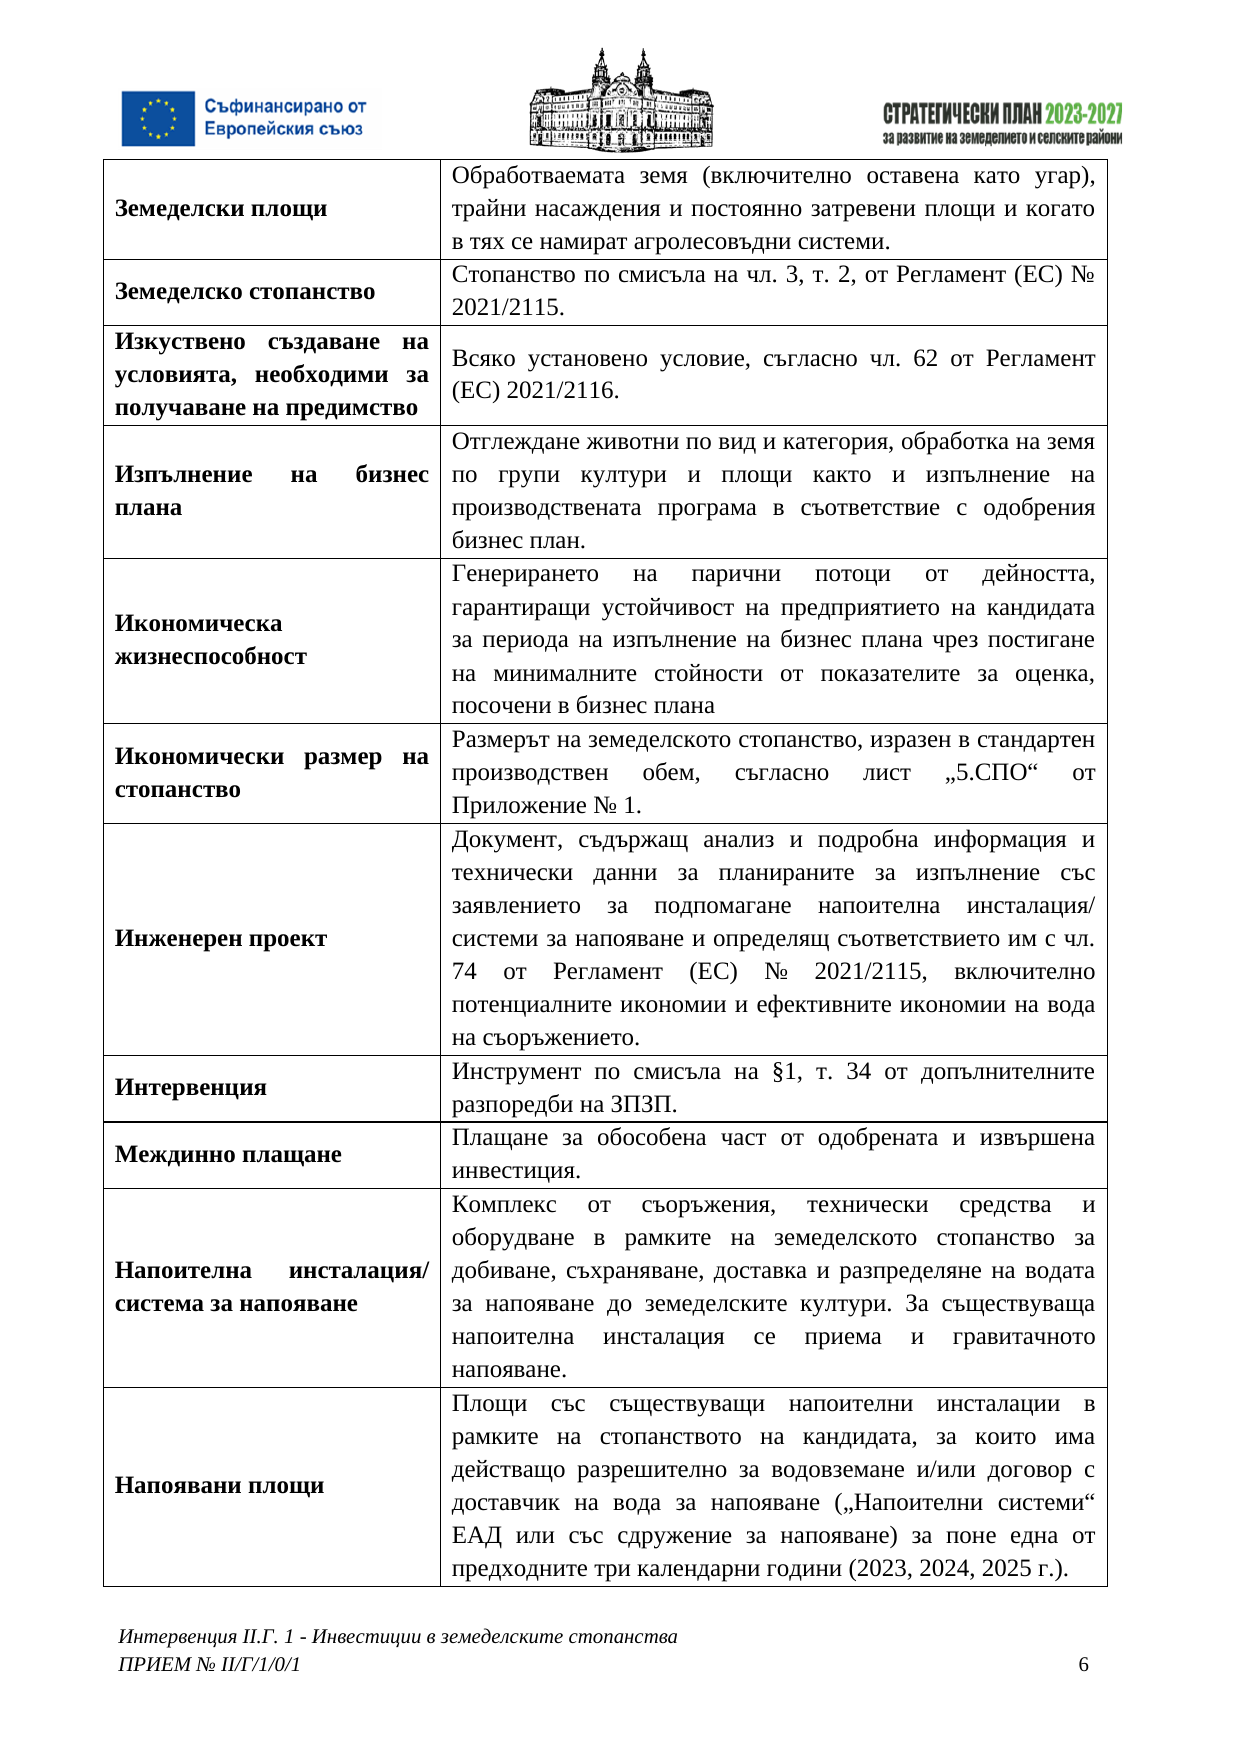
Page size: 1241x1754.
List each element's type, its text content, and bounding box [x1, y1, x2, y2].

table_cell Инженерен проект [104, 824, 440, 1055]
table_cell Междинно плащане [104, 1123, 440, 1188]
table_cell Комплекс от съоръжения, технически средства и оборудване в рамките на земеделското стопанство за добиване, съхраняване, доставка и разпределяне на водата за напояване до земеделските култури. За съществуваща напоителна инсталация се приема и гравитачното напояване. [441, 1189, 1107, 1387]
table_cell Размерът на земеделското стопанство, изразен в стандартен производствен обем, съгласно лист „5.СПО“ от Приложение № 1. [441, 724, 1107, 823]
table_cell Отглеждане животни по вид и категория, обработка на земя по групи култури и площи както и изпълнение на производствената програма в съответствие с одобрения бизнес план. [441, 426, 1107, 557]
table_cell Генерирането на парични потоци от дейността, гарантиращи устойчивост на предприятието на кандидата за периода на изпълнение на бизнес плана чрез постигане на минималните стойности от показателите за оценка, посочени в бизнес плана [441, 559, 1107, 723]
table_cell Напоителна инсталация/ система за напояване [104, 1189, 440, 1387]
table_cell Изпълнение на бизнес плана [104, 426, 440, 557]
table_cell Напоявани площи [104, 1388, 440, 1586]
table_cell Обработваемата земя (включително оставена като угар), трайни насаждения и постоянно затревени площи и когато в тях се намират агролесовъдни системи. [441, 160, 1107, 258]
table_cell Площи със съществуващи напоителни инсталации в рамките на стопанството на кандидата, за които има действащо разрешително за водовземане и/или договор с доставчик на вода за напояване („Напоителни системи“ ЕАД или със сдружение за напояване) за поне една от предходните три календарни години (2023, 2024, 2025 г.). [441, 1388, 1107, 1586]
table_cell Земеделски площи [104, 160, 440, 258]
table_cell Икономическа жизнеспособност [104, 559, 440, 723]
table_cell Изкуствено създаване на условията, необходими за получаване на предимство [104, 326, 440, 425]
table_cell Инструмент по смисъла на §1, т. 34 от допълнителните разпоредби на ЗПЗП. [441, 1056, 1107, 1121]
table_cell Всяко установено условие, съгласно чл. 62 от Регламент (ЕС) 2021/2116. [441, 326, 1107, 425]
table_cell Документ, съдържащ анализ и подробна информация и технически данни за планираните за изпълнение със заявлението за подпомагане напоителна инсталация/ системи за напояване и определящ съответствието им с чл. 74 от Регламент (ЕС) № 2021/2115, включително потенциалните икономии и ефективните икономии на вода на съоръжението. [441, 824, 1107, 1055]
table_cell Плащане за обособена част от одобрената и извършена инвестиция. [441, 1123, 1107, 1188]
table_cell Икономически размер на стопанство [104, 724, 440, 823]
table_cell Интервенция [104, 1056, 440, 1121]
table_cell Стопанство по смисъла на чл. 3, т. 2, от Регламент (ЕС) № 2021/2115. [441, 260, 1107, 325]
table_cell Земеделско стопанство [104, 260, 440, 325]
picture [118, 44, 1123, 159]
